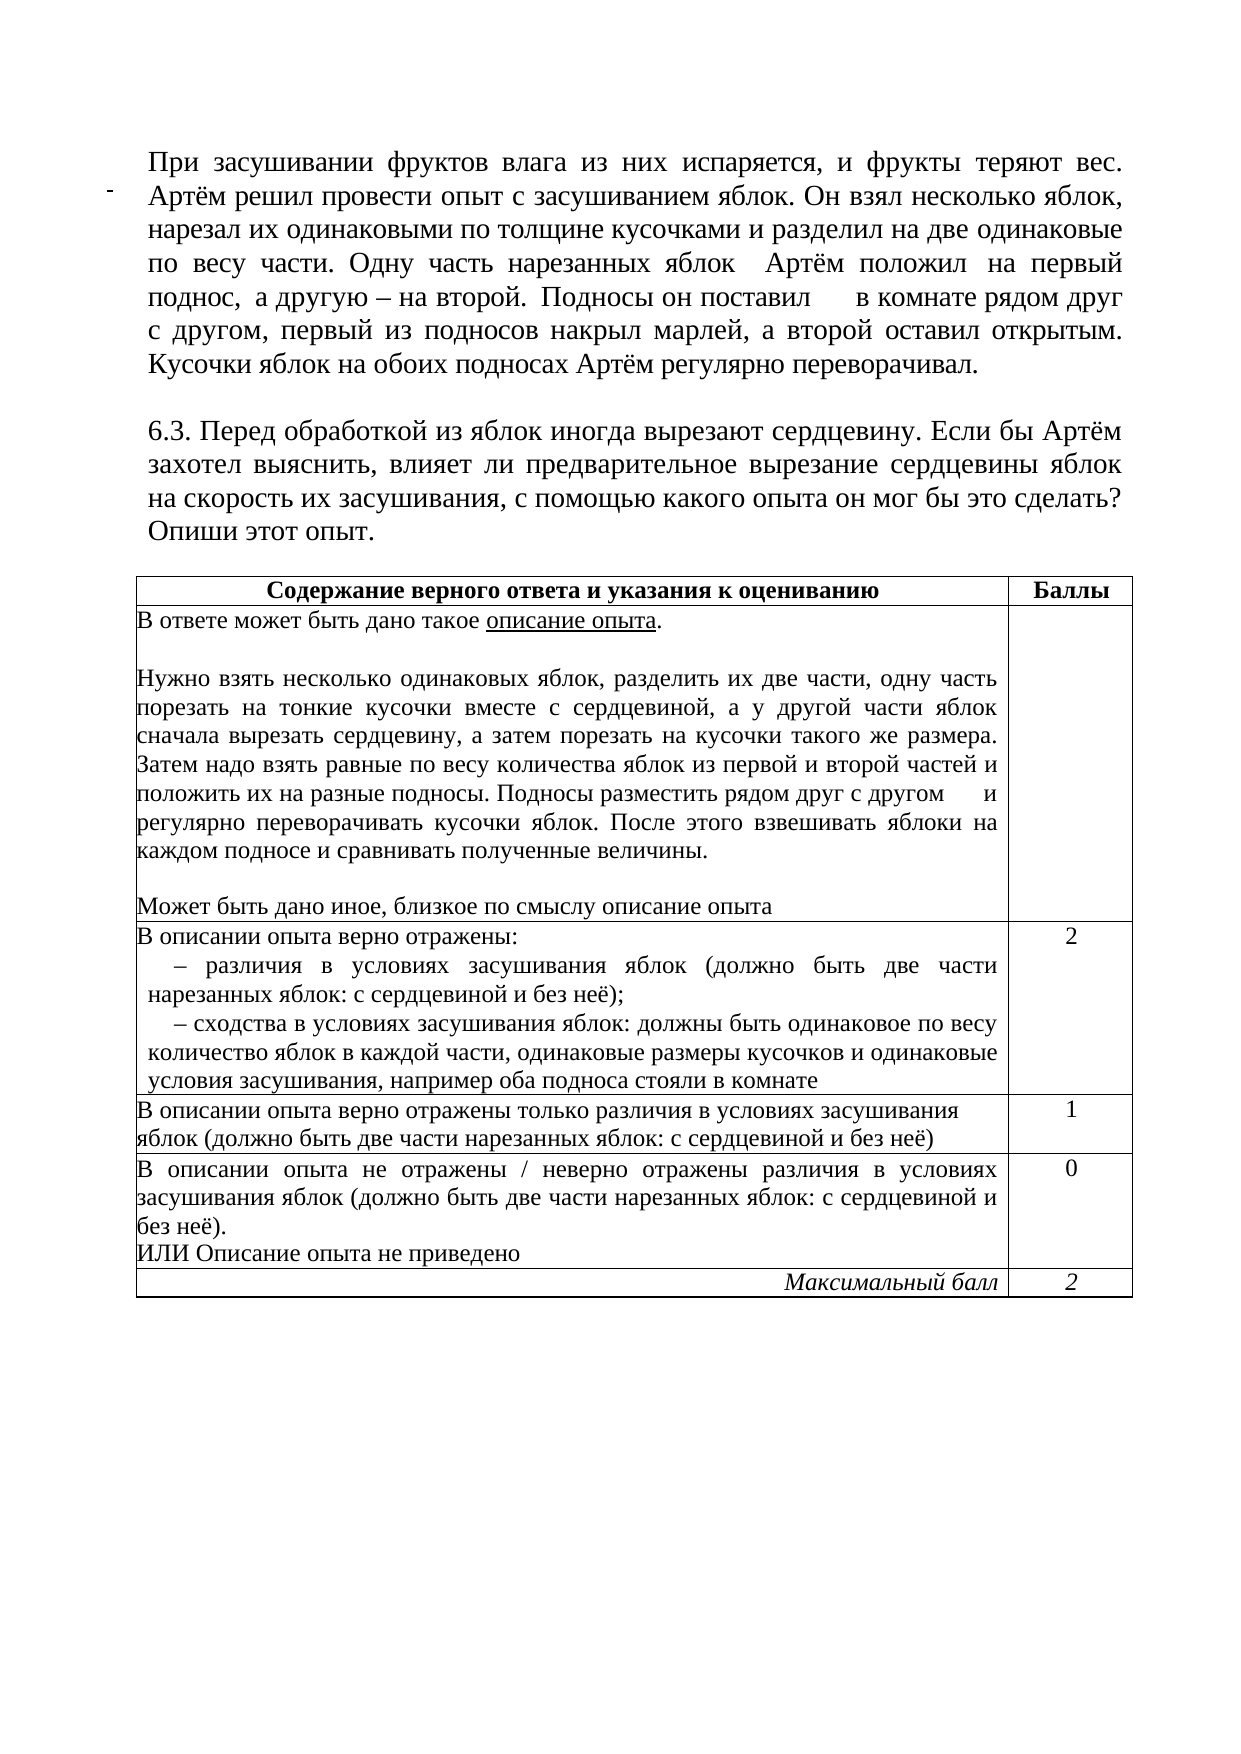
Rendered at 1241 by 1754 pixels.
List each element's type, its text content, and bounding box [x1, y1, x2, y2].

table_cell В ответе может быть дано такое описание опыта. Нужно взять несколько одинаковых яблок, разделить их две части, одну часть порезать на тонкие кусочки вместе с сердцевиной, а у другой части яблок сначала вырезать сердцевину, а затем порезать на кусочки такого же размера. Затем надо взять равные по весу количества яблок из первой и второй частей и положить их на разные подносы. Подносы разместить рядом друг с другом и регулярно переворачивать кусочки яблок. После этого взвешивать яблоки на каждом подносе и сравнивать полученные величины. Может быть дано иное, близкое по смыслу описание опыта [137, 606, 1008, 921]
table_cell 0 [1009, 1154, 1132, 1268]
table_cell В описании опыта верно отражены только различия в условиях засушивания яблок (должно быть две части нарезанных яблок: с сердцевиной и без неё) [137, 1095, 1008, 1153]
text 6.3. Перед обработкой из яблок иногда вырезают сердцевину. Если бы Артём захотел выяснить, влияет ли предварительное вырезание сердцевины яблок на скорость их засушивания, с помощью какого опыта он мог бы это сделать? Опиши этот опыт. [148, 413, 1123, 547]
table_cell Максимальный балл [137, 1269, 1008, 1296]
table_cell В описании опыта верно отражены: различия в условиях засушивания яблок (должно быть две части нарезанных яблок: с сердцевиной и без неё); сходства в условиях засушивания яблок: должны быть одинаковое по весу количество яблок в каждой части, одинаковые размеры кусочков и одинаковые условия засушивания, например оба подноса стояли в комнате [137, 922, 1008, 1094]
table_cell [1009, 606, 1132, 921]
table_cell 2 [1009, 922, 1132, 1094]
table_header Баллы [1009, 577, 1132, 605]
table_cell В описании опыта не отражены / неверно отражены различия в условиях засушивания яблок (должно быть две части нарезанных яблок: с сердцевиной и без неё). ИЛИ Описание опыта не приведено [137, 1154, 1008, 1268]
table_cell 1 [1009, 1095, 1132, 1153]
table_cell 2 [1009, 1269, 1132, 1296]
table_header Содержание верного ответа и указания к оцениванию [137, 577, 1008, 605]
text При засушивании фруктов влага из них испаряется, и фрукты теряют вес. Артём решил провести опыт с засушиванием яблок. Он взял несколько яблок, нарезал их одинаковыми по толщине кусочками и разделил на две одинаковые по весу части. Одну часть нарезанных яблок Артём положил на первый поднос, а другую – на второй. Подносы он поставил в комнате рядом друг с другом, первый из подносов накрыл марлей, а второй оставил открытым. Кусочки яблок на обоих подносах Артём регулярно переворачивал. [148, 144, 1123, 379]
